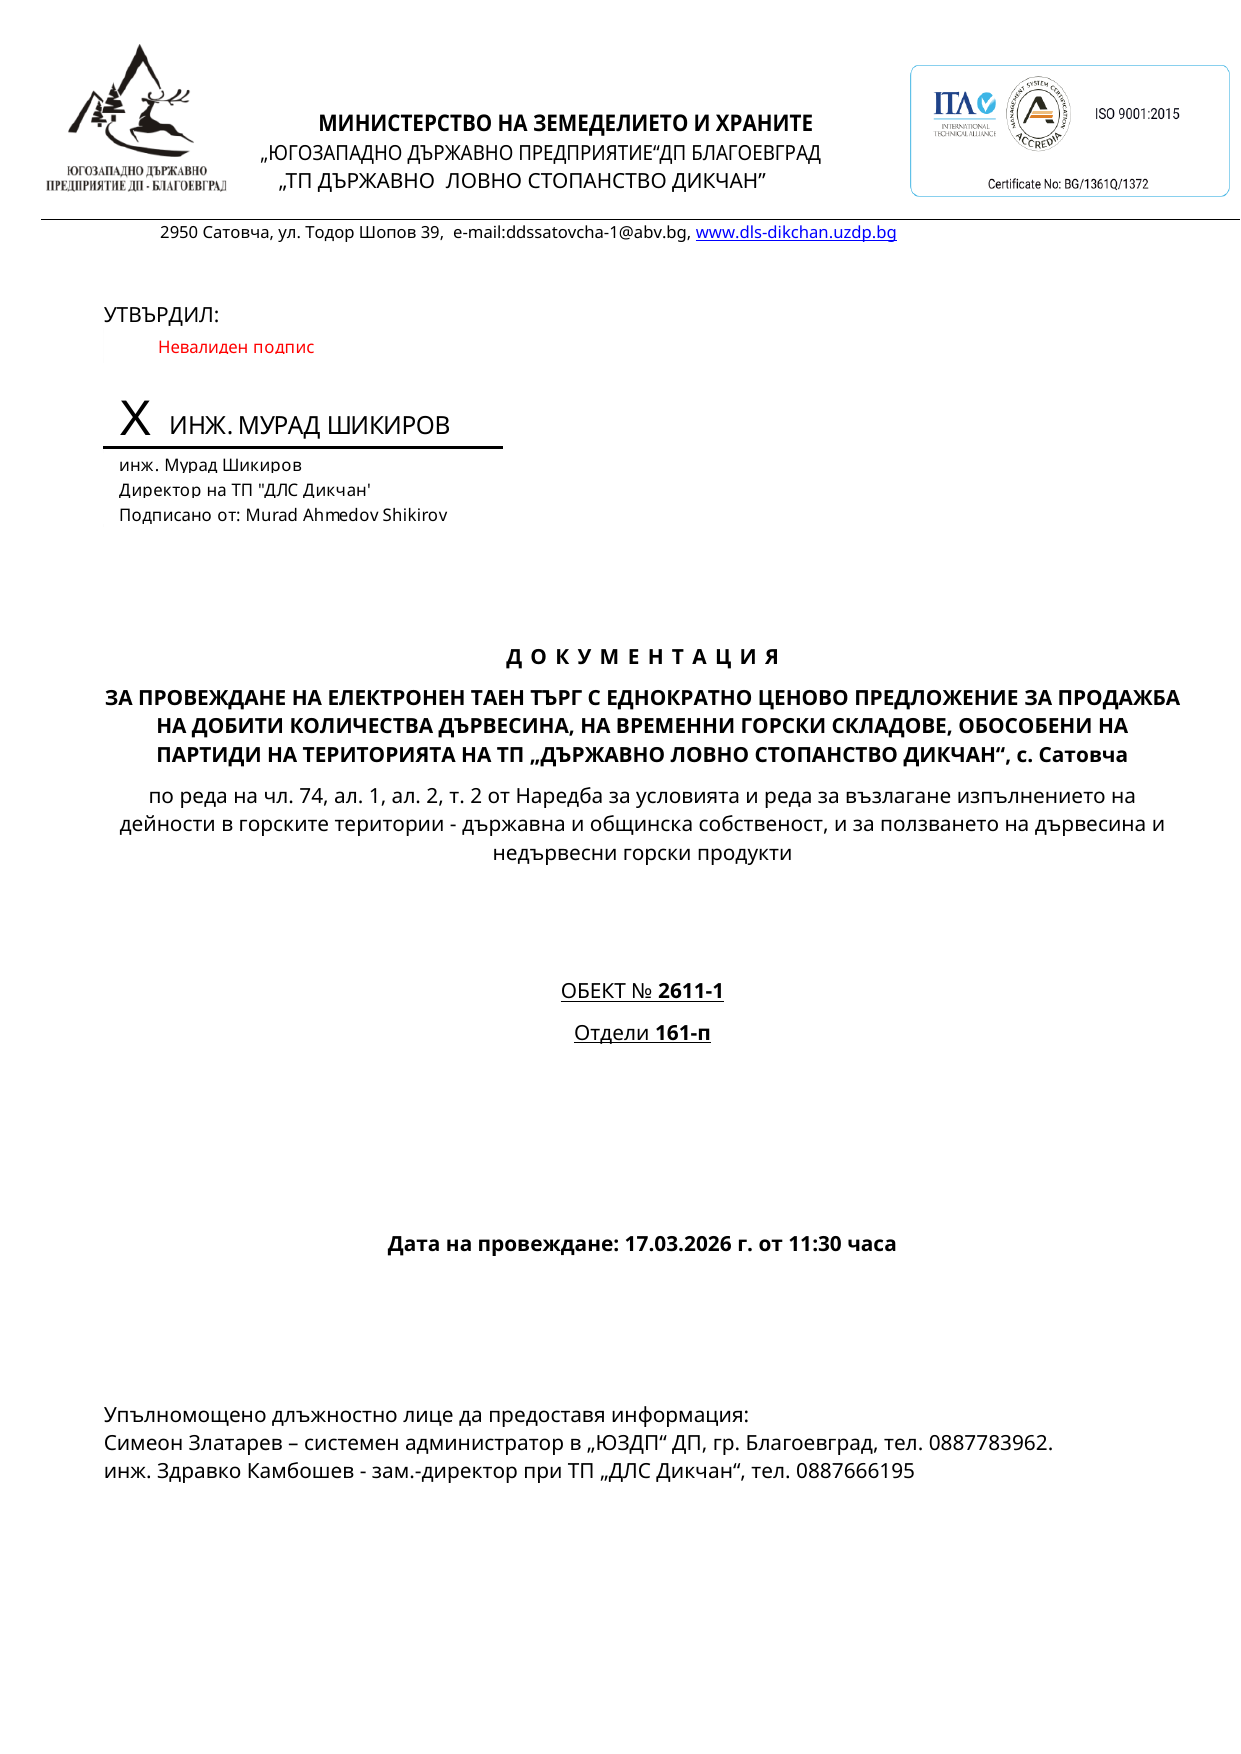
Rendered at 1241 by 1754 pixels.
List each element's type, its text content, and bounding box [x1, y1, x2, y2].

text ДОКУМЕНТАЦИЯ [103, 642, 1181, 671]
text Дата на провеждане: 17.03.2026 г. от 11:30 часа [103, 1229, 1181, 1258]
text 2950 Сатовча, ул. Тодор Шопов 39, e-mail:ddssatovcha-1@abv.bg, www.dls-dikchan.uzdp.bg [103, 220, 1181, 243]
text Симеон Златарев – системен администратор в „ЮЗДП“ ДП, гр. Благоевград, тел. 0887783962. [103, 1428, 1181, 1457]
picture [46, 44, 227, 192]
text ЗА ПРОВЕЖДАНЕ НА ЕЛЕКТРОНЕН ТАЕН ТЪРГ С ЕДНОКРАТНО ЦЕНОВО ПРЕДЛОЖЕНИЕ ЗА ПРОДАЖБА НА ДОБИТИ КОЛИЧЕСТВА ДЪРВЕСИНА, НА ВРЕМЕННИ ГОРСКИ СКЛАДОВЕ, ОБОСОБЕНИ НА ПАРТИДИ НА ТЕРИТОРИЯТА НА ТП „ДЪРЖАВНО ЛОВНО СТОПАНСТВО ДИКЧАН“, с. Сатовча [103, 683, 1181, 768]
text Упълномощено длъжностно лице да предоставя информация: [103, 1400, 1181, 1428]
picture [908, 63, 1231, 201]
table_header [897, 44, 1240, 219]
table_header МИНИСТЕРСТВО НА ЗЕМЕДЕЛИЕТО И ХРАНИТЕ „ЮГОЗАПАДНО ДЪРЖАВНО ПРЕДПРИЯТИЕ“ДП БЛАГОЕВГРАД „ТП ДЪРЖАВНО ЛОВНО СТОПАНСТВО ДИКЧАН” [235, 44, 897, 219]
text по реда на чл. 74, ал. 1, ал. 2, т. 2 от Наредба за условията и реда за възлагане изпълнението на дейности в горските територии - държавна и общинска собственост, и за ползването на дървесина и недървесни горски продукти [103, 781, 1181, 866]
text инж. Здравко Камбошев - зам.-директор при ТП „ДЛС Дикчан“, тел. 0887666195 [103, 1457, 1181, 1485]
text УТВЪРДИЛ: [103, 300, 1181, 328]
table_header [41, 44, 234, 219]
text Отдели 161-п [103, 1018, 1181, 1046]
text ОБЕКТ № 2611-1 [103, 977, 1181, 1005]
